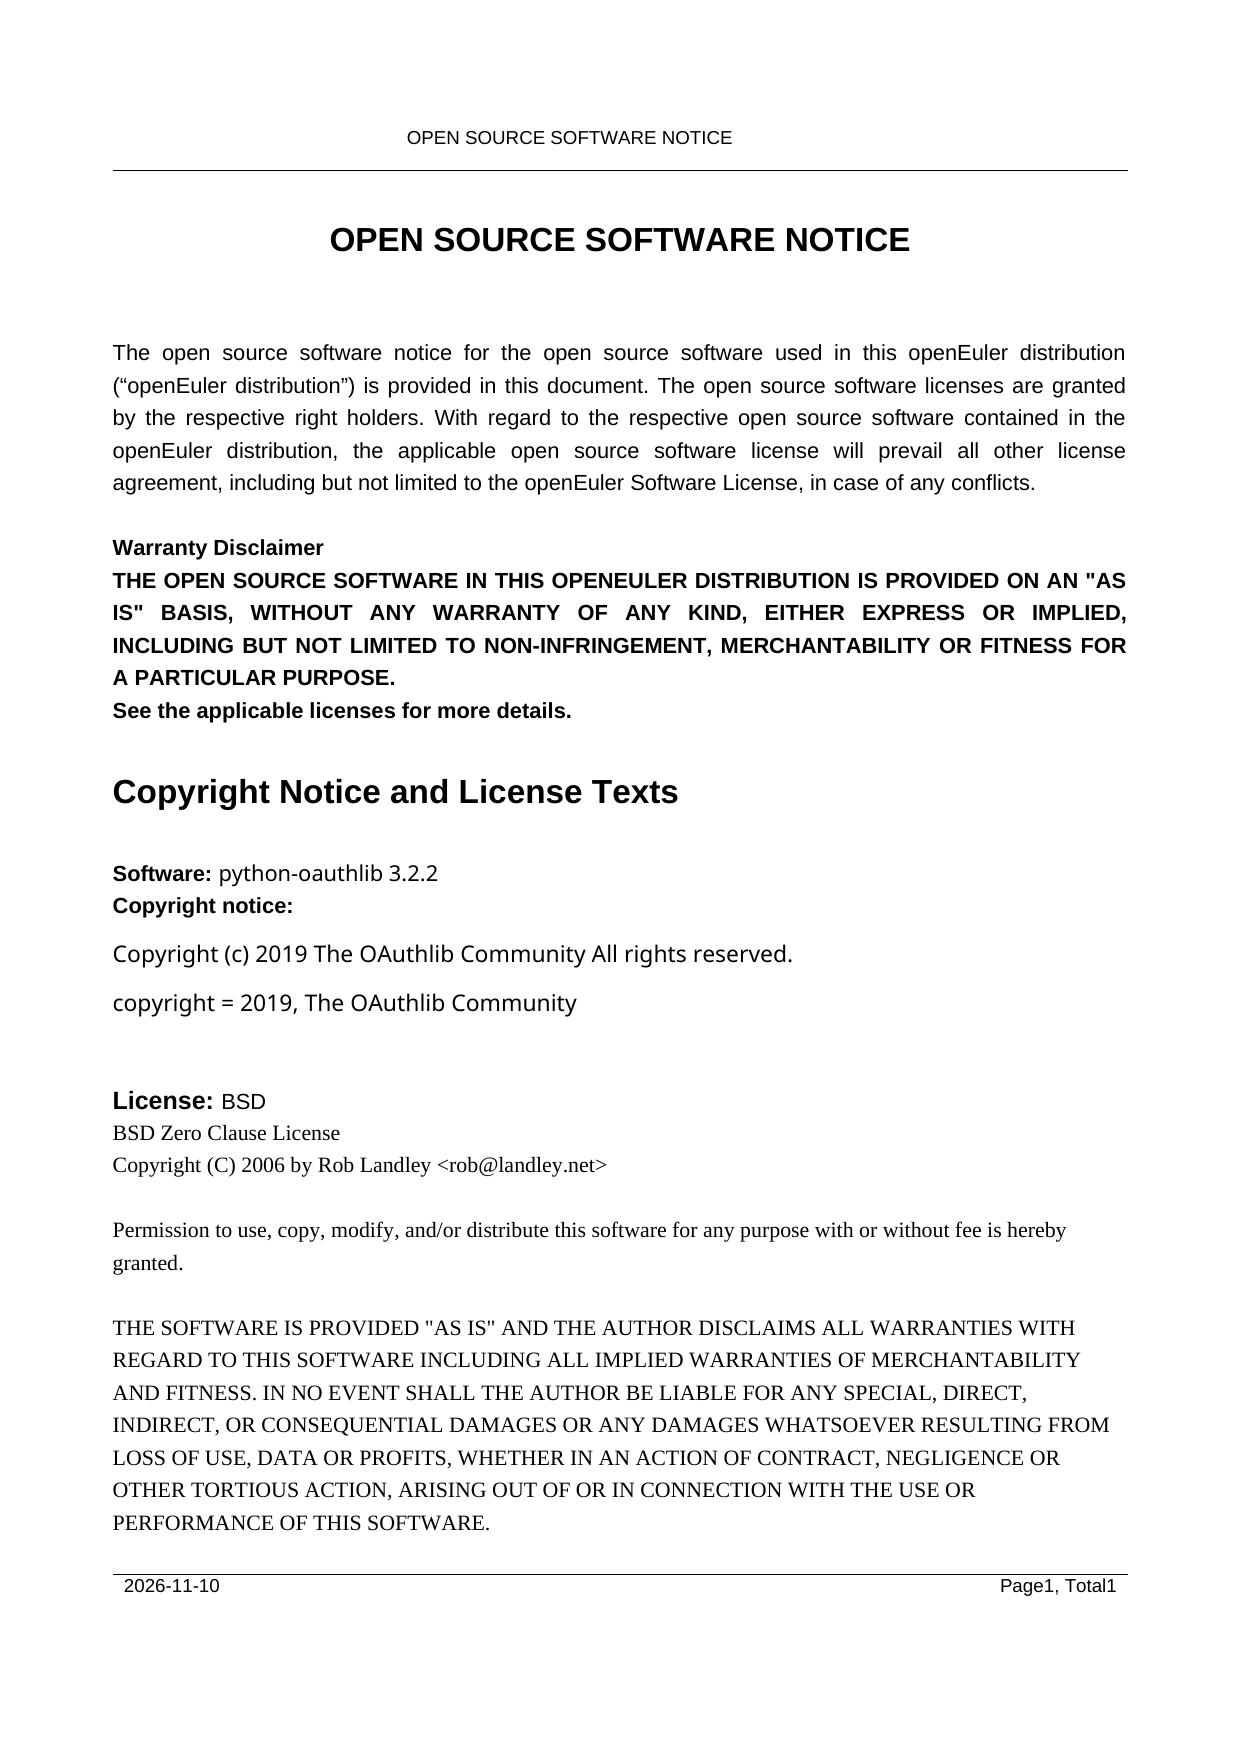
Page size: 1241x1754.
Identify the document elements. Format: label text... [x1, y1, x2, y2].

text The open source software notice for the open source software used in this openEuler distribution (“openEuler distribution”) is provided in this document. The open source software licenses are granted by the respective right holders. With regard to the respective open source software contained in the openEuler distribution, the applicable open source software license will prevail all other license agreement, including but not limited to the openEuler Software License, in case of any conflicts. [112, 336, 1128, 499]
text License: BSD [112, 1084, 1128, 1116]
text THE OPEN SOURCE SOFTWARE IN THIS OPENEULER DISTRIBUTION IS PROVIDED ON AN "AS IS" BASIS, WITHOUT ANY WARRANTY OF ANY KIND, EITHER EXPRESS OR IMPLIED, INCLUDING BUT NOT LIMITED TO NON-INFRINGEMENT, MERCHANTABILITY OR FITNESS FOR A PARTICULAR PURPOSE. See the applicable licenses for more details. [112, 564, 1128, 726]
text BSD Zero Clause License Copyright (C) 2006 by Rob Landley <rob@landley.net> Permission to use, copy, modify, and/or distribute this software for any purpose with or without fee is hereby granted. THE SOFTWARE IS PROVIDED "AS IS" AND THE AUTHOR DISCLAIMS ALL WARRANTIES WITH REGARD TO THIS SOFTWARE INCLUDING ALL IMPLIED WARRANTIES OF MERCHANTABILITY AND FITNESS. IN NO EVENT SHALL THE AUTHOR BE LIABLE FOR ANY SPECIAL, DIRECT, INDIRECT, OR CONSEQUENTIAL DAMAGES OR ANY DAMAGES WHATSOEVER RESULTING FROM LOSS OF USE, DATA OR PROFITS, WHETHER IN AN ACTION OF CONTRACT, NEGLIGENCE OR OTHER TORTIOUS ACTION, ARISING OUT OF OR IN CONNECTION WITH THE USE OR PERFORMANCE OF THIS SOFTWARE. [112, 1116, 1128, 1571]
text Copyright Notice and License Texts [112, 759, 1128, 824]
text Copyright notice: Copyright (c) 2019 The OAuthlib Community All rights reserved. copyright = 2019, The OAuthlib Community [112, 889, 1128, 1068]
text OPEN SOURCE SOFTWARE NOTICE [112, 206, 1128, 271]
text Warranty Disclaimer [112, 531, 1128, 564]
title Software: python-oauthlib 3.2.2 [112, 856, 1128, 889]
